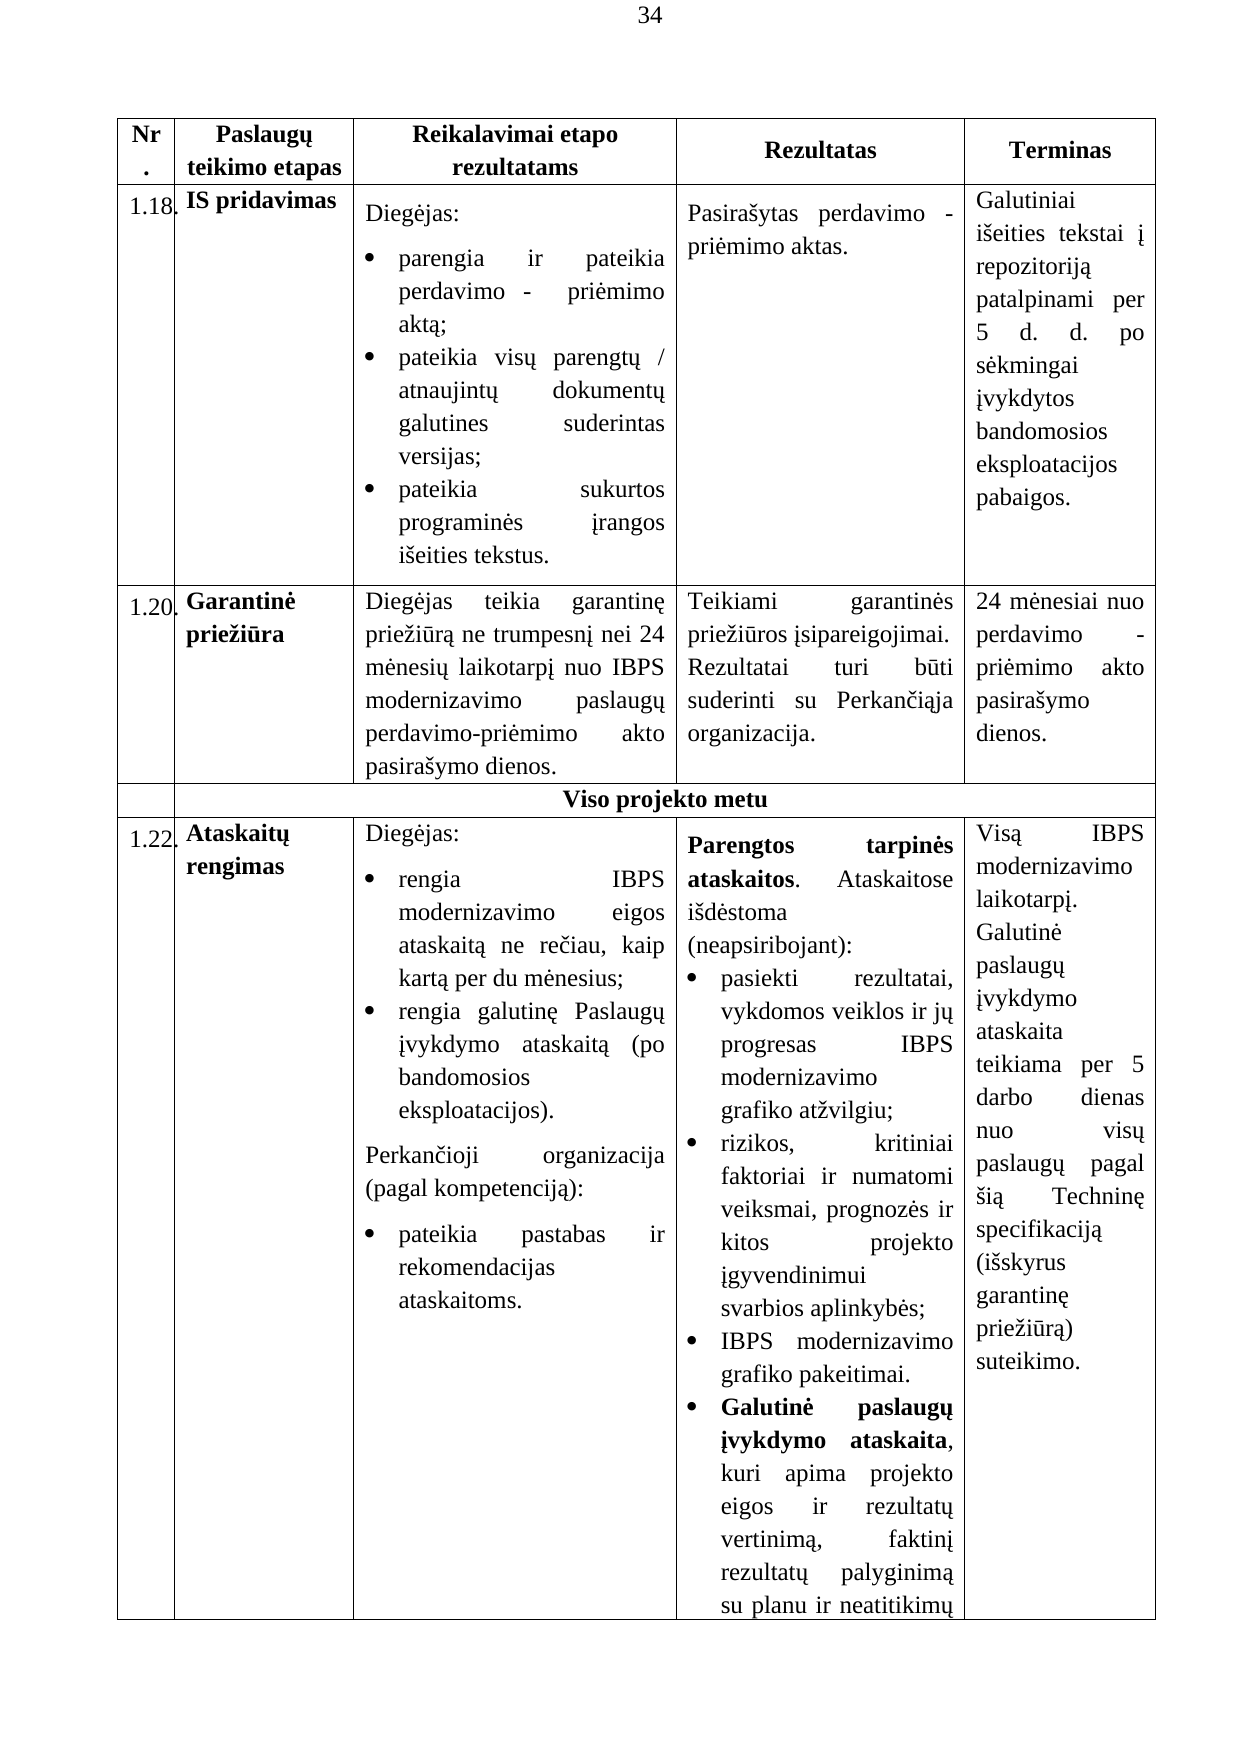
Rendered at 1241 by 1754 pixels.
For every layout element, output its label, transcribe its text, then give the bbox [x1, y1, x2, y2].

table_cell Garantinė priežiūra [175, 586, 353, 783]
table_cell Pasirašytas perdavimo -priėmimo aktas. [677, 185, 964, 585]
table_cell Diegėjas: parengia ir pateikia perdavimo - priėmimo aktą; pateikia visų parengtų / atnaujintų dokumentų galutines suderintas versijas; pateikia sukurtos programinės įrangos išeities tekstus. [354, 185, 676, 585]
table_header Paslaugų teikimo etapas [175, 119, 353, 184]
table_header Terminas [965, 119, 1155, 184]
table_header Reikalavimai etapo rezultatams [354, 119, 676, 184]
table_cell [354, 818, 676, 1619]
table_cell [118, 586, 174, 783]
table_cell 24 mėnesiai nuo perdavimo - priėmimo akto pasirašymo dienos. [965, 586, 1155, 783]
table_cell Viso projekto metu [175, 784, 1155, 817]
table_cell IS pridavimas [175, 185, 353, 585]
table_cell [118, 818, 174, 1619]
table_header Nr. [118, 119, 174, 184]
table_cell Ataskaitų rengimas [175, 818, 353, 1619]
table_header Rezultatas [677, 119, 964, 184]
table_cell [118, 784, 174, 817]
table_cell Teikiami garantinės priežiūros įsipareigojimai. Rezultatai turi būti suderinti su Perkančiąja organizacija. [677, 586, 964, 783]
table_cell Diegėjas teikia garantinę priežiūrą ne trumpesnį nei 24 mėnesių laikotarpį nuo IBPS modernizavimo paslaugų perdavimo-priėmimo akto pasirašymo dienos. [354, 586, 676, 783]
table_cell Galutiniai išeities tekstai į repozitoriją patalpinami per 5 d. d. po sėkmingai įvykdytos bandomosios eksploatacijos pabaigos. [965, 185, 1155, 585]
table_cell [677, 818, 964, 1619]
table_cell [118, 185, 174, 585]
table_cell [965, 818, 1155, 1619]
